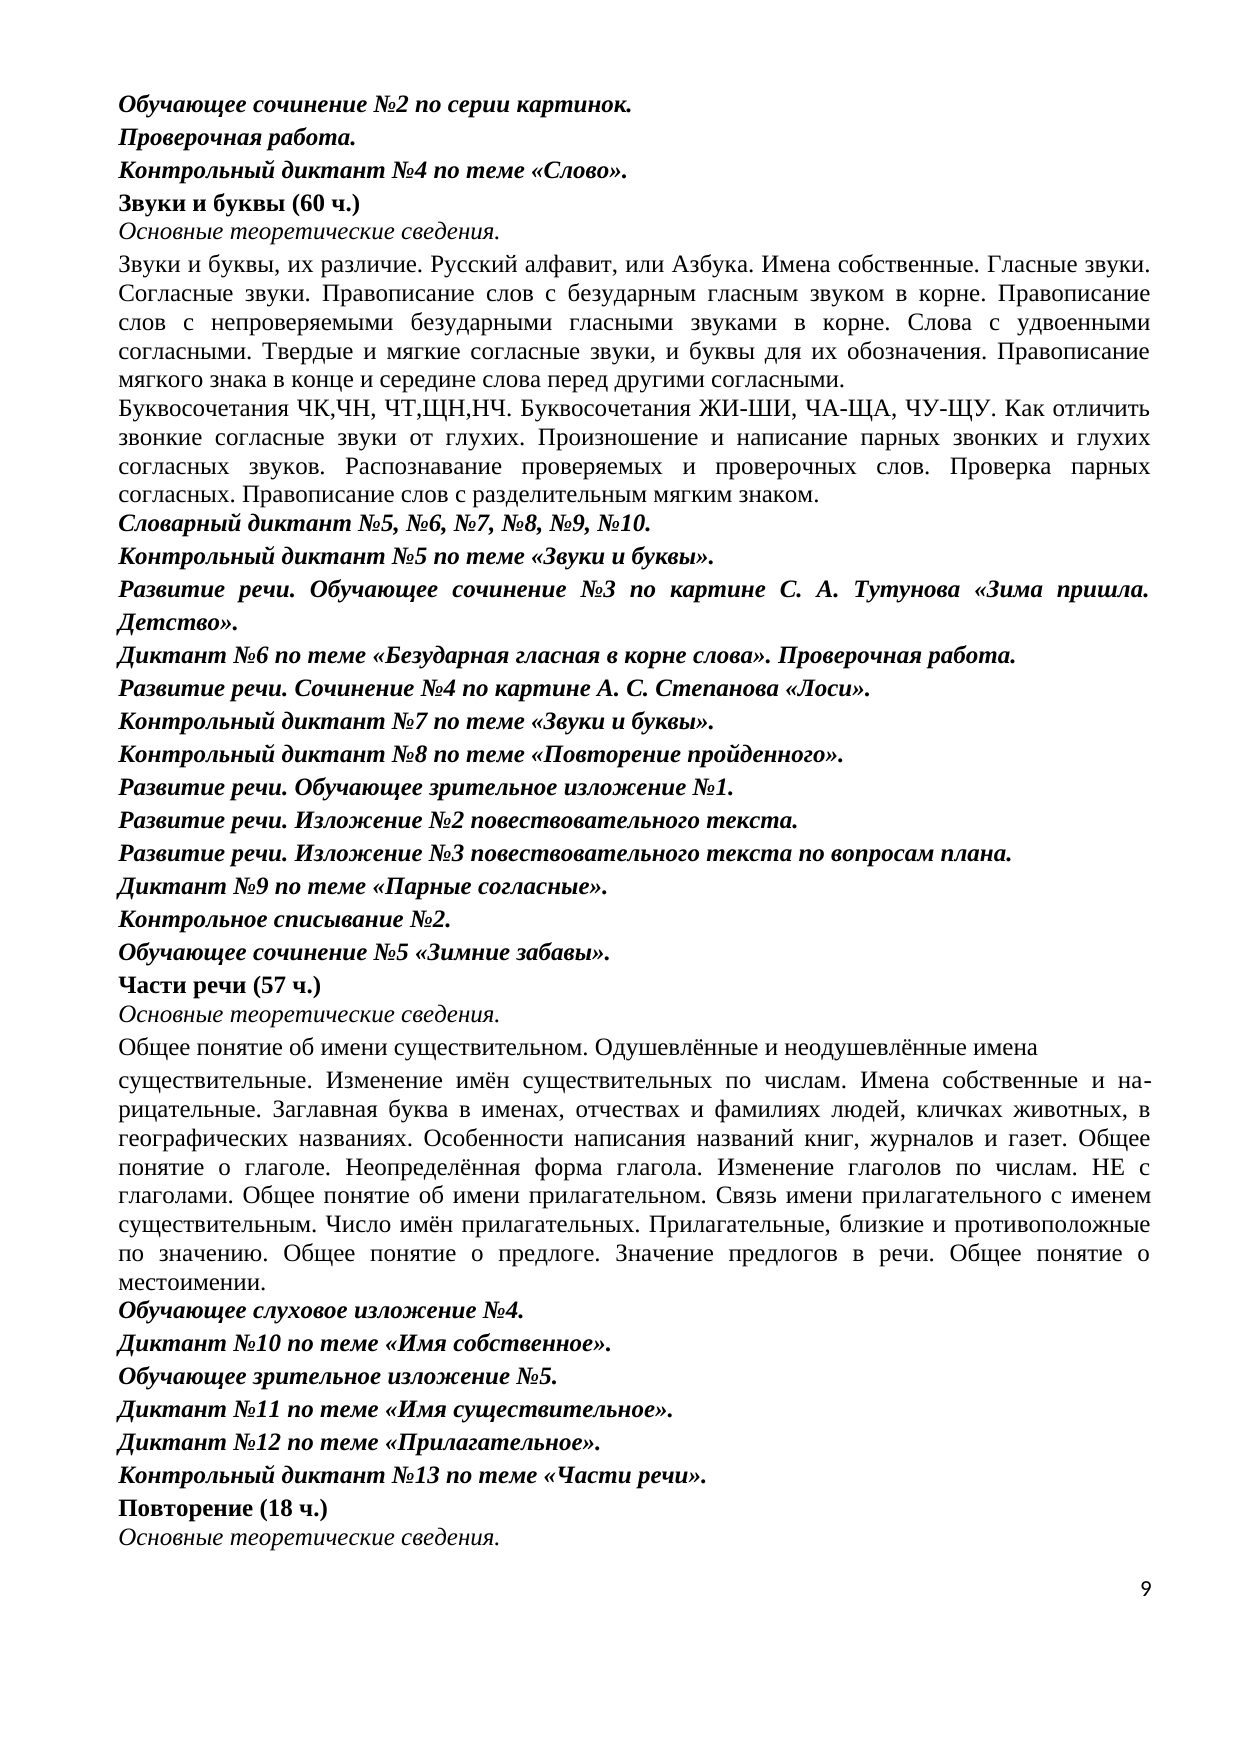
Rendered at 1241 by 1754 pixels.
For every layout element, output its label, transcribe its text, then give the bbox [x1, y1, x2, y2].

text Звуки и буквы, их различие. Русский алфавит, или Азбука. Имена собственные. Гласные звуки. Согласные звуки. Правописание слов с безударным гласным звуком в корне. Правописание слов с непроверяемыми безударными гласными звуками в корне. Слова с удвоенными согласными. Твердые и мягкие согласные звуки, и буквы для их обозначения. Правописание мягкого знака в конце и середине слова перед другими согласными. [118, 249, 1152, 393]
text Буквосочетания ЧК,ЧН, ЧТ,ЩН,НЧ. Буквосочетания ЖИ-ШИ, ЧА-ЩА, ЧУ-ЩУ. Как отличить звонкие согласные звуки от глухих. Произношение и написание парных звонких и глухих согласных звуков. Распознавание проверяемых и проверочных слов. Проверка парных согласных. Правописание слов с разделительным мягким знаком. [118, 393, 1152, 508]
text Проверочная работа. [118, 122, 1152, 150]
text существительные. Изменение имён существительных по числам. Имена собственные и нарицательные. Заглавная буква в именах, отчествах и фамилиях людей, кличках животных, в географических названиях. Особенности написания названий книг, журналов и газет. Общее понятие о глаголе. Неопределённая форма глагола. Изменение глаголов по числам. НЕ с глаголами. Общее понятие об имени прилагательном. Связь имени прилагательного с именем существительным. Число имён прилагательных. Прилагательные, близкие и противоположные по значению. Общее понятие о предлоге. Значение предлогов в речи. Общее понятие о местоимении. [118, 1065, 1152, 1295]
text Развитие речи. Сочинение №4 по картине А. С. Степанова «Лоси». [118, 673, 1152, 702]
text Диктант №9 по теме «Парные согласные». [118, 871, 1152, 900]
text Части речи (57 ч.) [118, 971, 1152, 999]
text Развитие речи. Обучающее сочинение №3 по картине С. А. Тутунова «Зима пришла. Детство». [118, 574, 1152, 636]
text Основные теоретические сведения. [118, 216, 1152, 245]
text Обучающее зрительное изложение №5. [118, 1361, 1152, 1390]
text Развитие речи. Изложение №2 повествовательного текста. [118, 805, 1152, 834]
text Обучающее сочинение №2 по серии картинок. [118, 89, 1152, 117]
text Контрольный диктант №8 по теме «Повторение пройденного». [118, 739, 1152, 768]
text Словарный диктант №5, №6, №7, №8, №9, №10. [118, 508, 1152, 537]
text Основные теоретические сведения. [118, 999, 1152, 1028]
text Диктант №6 по теме «Безударная гласная в корне слова». Проверочная работа. [118, 640, 1152, 669]
text Контрольный диктант №4 по теме «Слово». [118, 155, 1152, 183]
text Обучающее сочинение №5 «Зимние забавы». [118, 937, 1152, 966]
text Звуки и буквы (60 ч.) [118, 188, 1152, 216]
text Контрольное списывание №2. [118, 904, 1152, 933]
text Обучающее слуховое изложение №4. [118, 1295, 1152, 1324]
text Общее понятие об имени существительном. Одушевлённые и неодушевлённые имена [118, 1032, 1152, 1061]
text Диктант №11 по теме «Имя существительное». [118, 1394, 1152, 1423]
text Диктант №10 по теме «Имя собственное». [118, 1328, 1152, 1357]
text Основные теоретические сведения. [118, 1522, 1152, 1551]
text Контрольный диктант №7 по теме «Звуки и буквы». [118, 706, 1152, 735]
text Развитие речи. Обучающее зрительное изложение №1. [118, 772, 1152, 801]
text Контрольный диктант №13 по теме «Части речи». [118, 1460, 1152, 1489]
text Контрольный диктант №5 по теме «Звуки и буквы». [118, 541, 1152, 570]
text Повторение (18 ч.) [118, 1493, 1152, 1522]
text Развитие речи. Изложение №3 повествовательного текста по вопросам плана. [118, 838, 1152, 867]
text Диктант №12 по теме «Прилагательное». [118, 1427, 1152, 1456]
